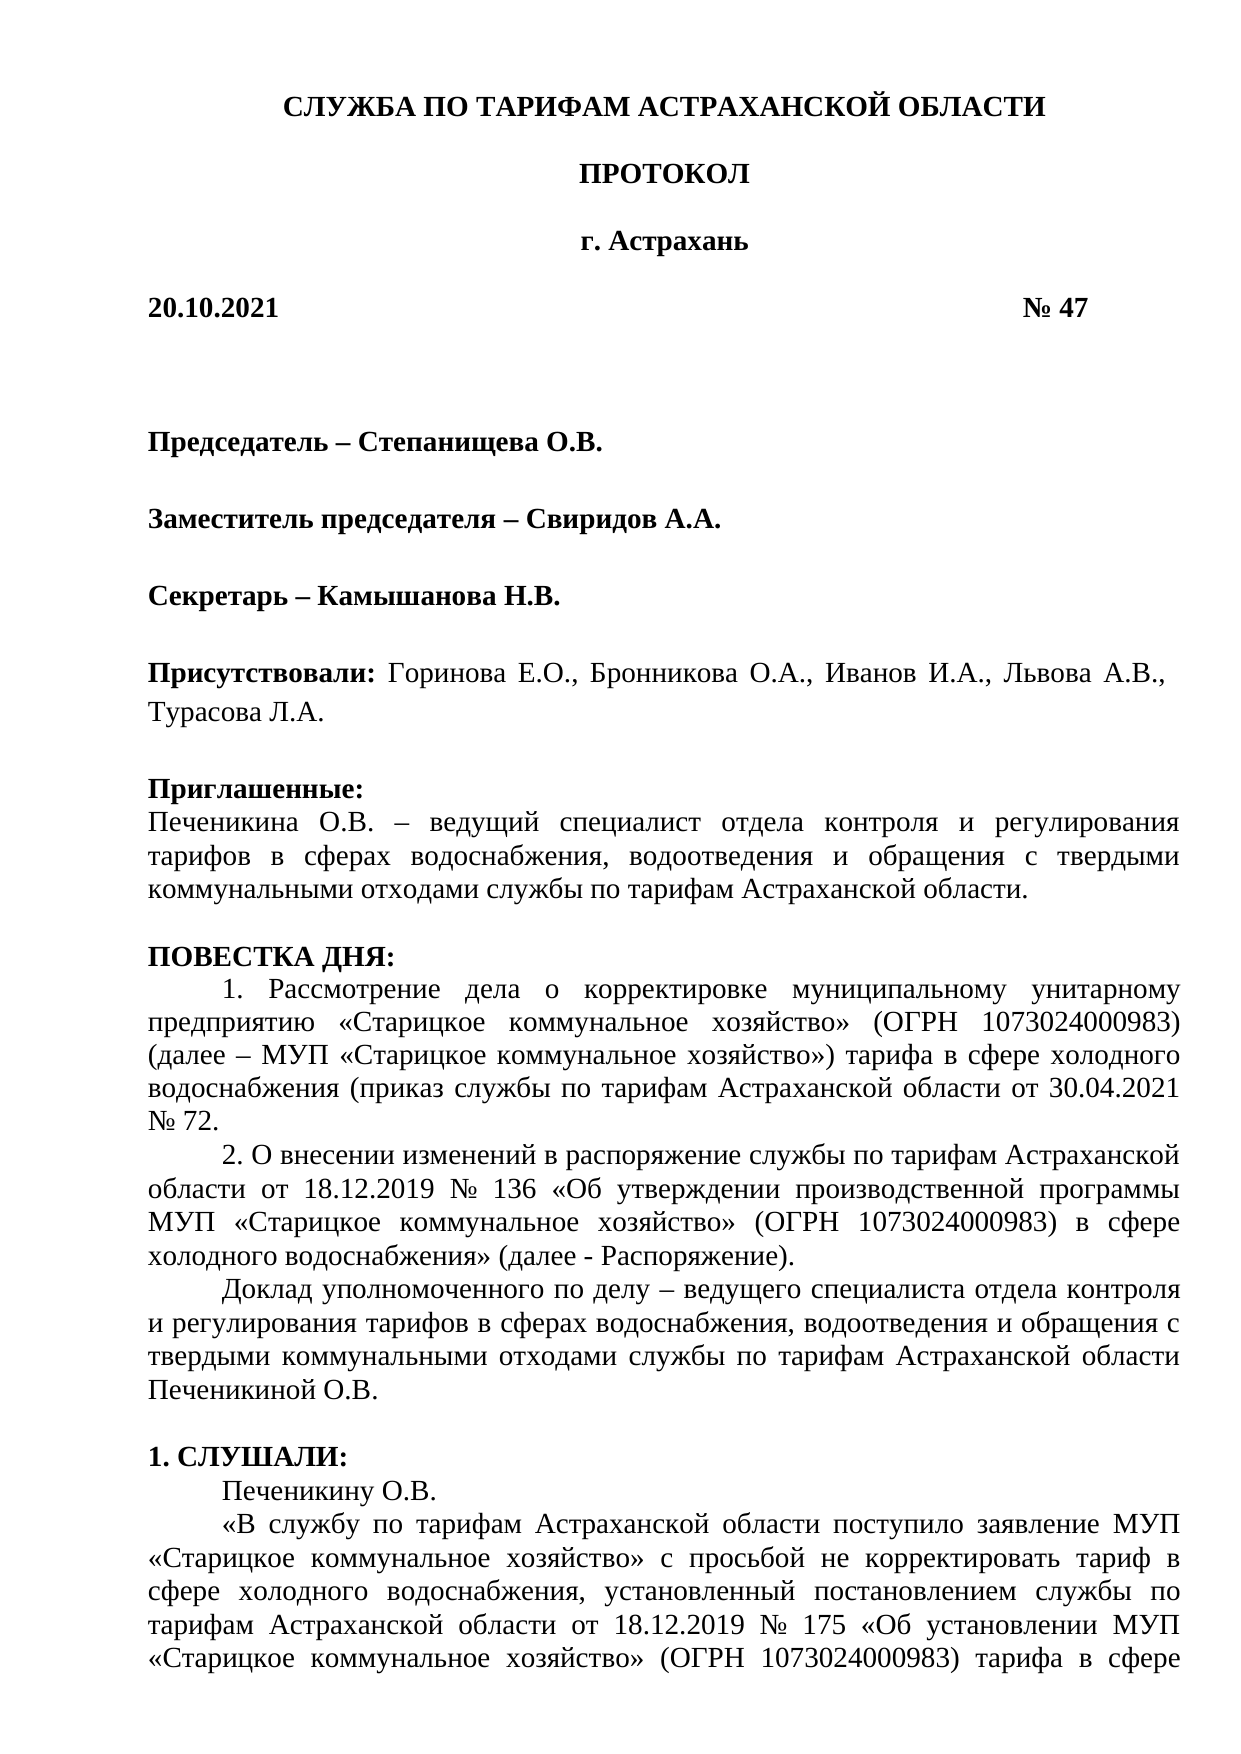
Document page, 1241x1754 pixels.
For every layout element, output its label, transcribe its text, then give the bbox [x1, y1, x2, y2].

text Приглашенные: [148, 771, 1181, 804]
text Присутствовали: Горинова Е.О., Бронникова О.А., Иванов И.А., Львова А.В., Турасова Л.А. [148, 655, 1166, 727]
text Печеникина О.В. – ведущий специалист отдела контроля и регулирования тарифов в сферах водоснабжения, водоотведения и обращения с твердыми коммунальными отходами службы по тарифам Астраханской области. [148, 804, 1181, 905]
text 2. О внесении изменений в распоряжение службы по тарифам Астраханской области от 18.12.2019 № 136 «Об утверждении производственной программы МУП «Старицкое коммунальное хозяйство» (ОГРН 1073024000983) в сфере холодного водоснабжения» (далее - Распоряжение). [148, 1137, 1181, 1271]
text СЛУЖБА ПО ТАРИФАМ АСТРАХАНСКОЙ ОБЛАСТИ [148, 89, 1181, 122]
text 1. СЛУШАЛИ: [148, 1439, 1181, 1473]
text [148, 1506, 1181, 1674]
text 20.10.2021 № 47 [148, 290, 1181, 323]
text 1. Рассмотрение дела о корректировке муниципальному унитарному предприятию «Старицкое коммунальное хозяйство» (ОГРН 1073024000983) (далее – МУП «Старицкое коммунальное хозяйство») тарифа в сфере холодного водоснабжения (приказ службы по тарифам Астраханской области от 30.04.2021 № 72. [148, 972, 1181, 1137]
text Печеникину О.В. [148, 1473, 1181, 1506]
text Секретарь – Камышанова Н.В. [148, 578, 1181, 612]
text г. Астрахань [148, 223, 1181, 256]
text ПОВЕСТКА ДНЯ: [148, 939, 1181, 972]
text ПРОТОКОЛ [148, 156, 1181, 189]
text Заместитель председателя – Свиридов А.А. [148, 501, 1181, 535]
text Председатель – Степанищева О.В. [148, 424, 1181, 458]
text Доклад уполномоченного по делу – ведущего специалиста отдела контроля и регулирования тарифов в сферах водоснабжения, водоотведения и обращения с твердыми коммунальными отходами службы по тарифам Астраханской области Печеникиной О.В. [148, 1271, 1181, 1406]
